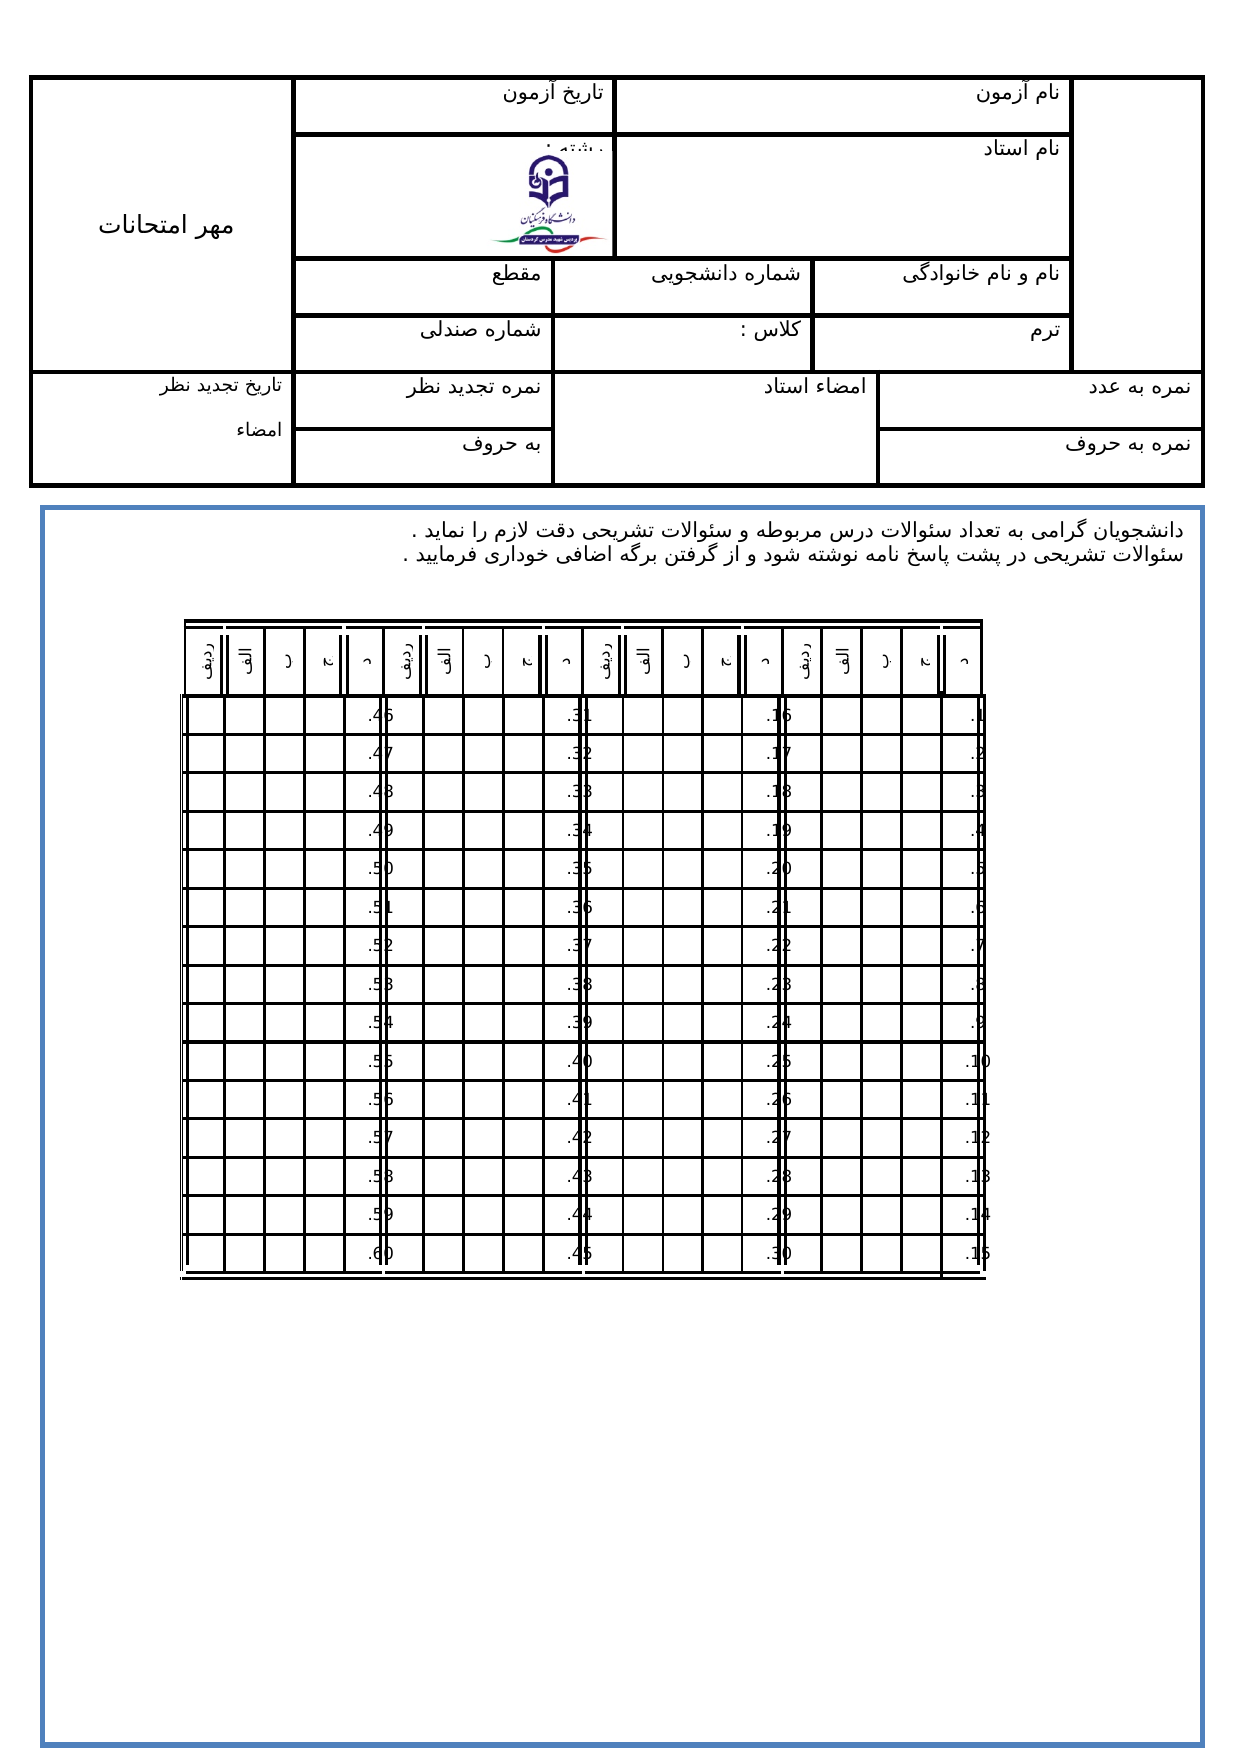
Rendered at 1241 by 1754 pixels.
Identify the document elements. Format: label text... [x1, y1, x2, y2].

table_header [1074, 80, 1201, 369]
table_cell مقطع [296, 261, 551, 313]
table_cell نمره تجدید نظر [296, 374, 551, 426]
picture [486, 151, 613, 256]
table_cell ترم [815, 318, 1069, 369]
table_header نام آزمون [617, 80, 1069, 132]
table_cell شماره صندلی [296, 318, 551, 369]
table_cell رشته : [296, 137, 612, 256]
table_cell امضاء استاد [555, 374, 876, 483]
table_header تاریخ آزمون [296, 80, 612, 132]
table_cell نمره به حروف [880, 431, 1201, 483]
table_cell نمره به عدد [880, 374, 1201, 426]
table_cell نام استاد [617, 137, 1069, 256]
table_cell شماره دانشجویی [555, 261, 810, 313]
table_cell به حروف [296, 431, 551, 483]
table_header مهر امتحانات [33, 80, 291, 369]
table_cell کلاس : [555, 318, 810, 369]
table_cell نام و نام خانوادگی [815, 261, 1069, 313]
table_cell تاریخ تجدید نظر امضاء [33, 374, 291, 483]
